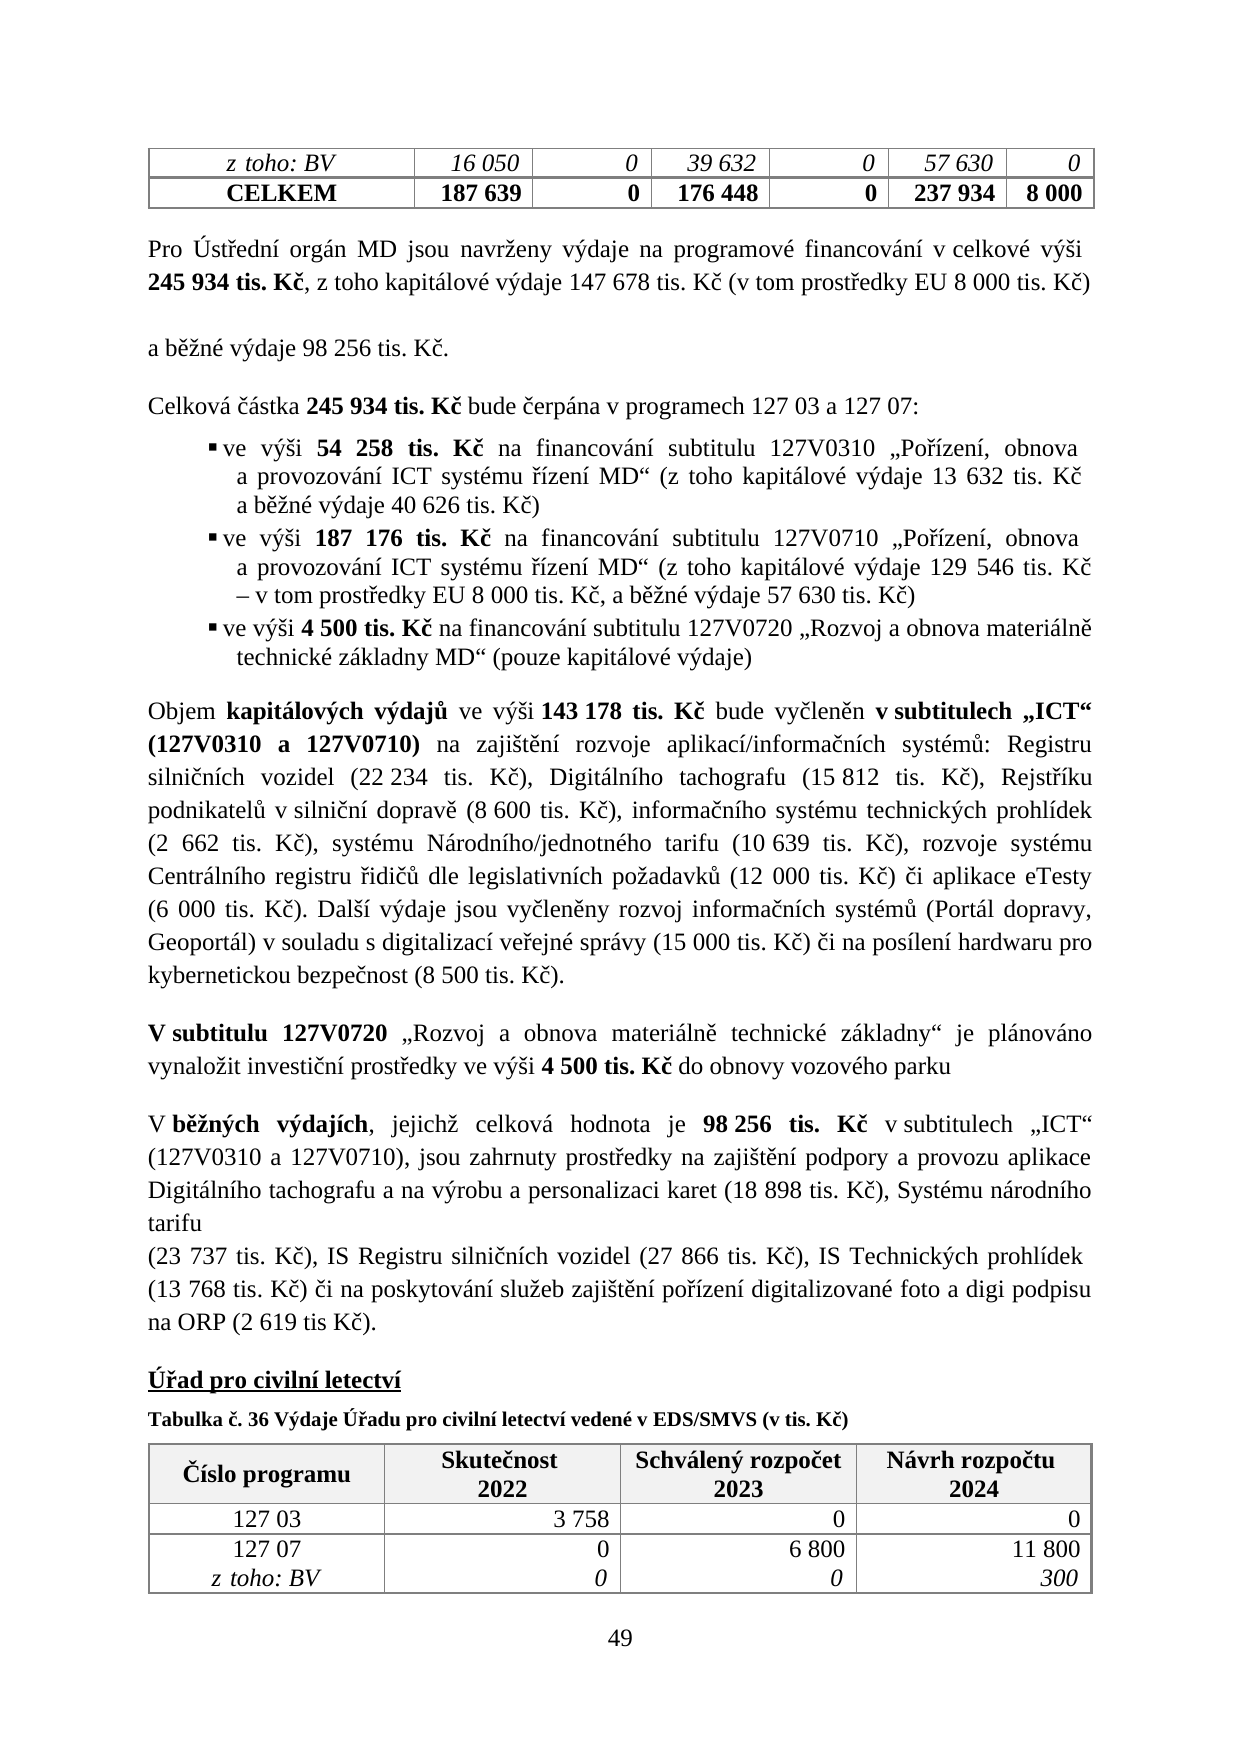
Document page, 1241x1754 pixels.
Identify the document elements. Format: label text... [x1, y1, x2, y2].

table_cell 3 758 [385, 1504, 620, 1532]
table_cell 0 [533, 179, 651, 207]
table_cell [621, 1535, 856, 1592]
list ve výši 187 176 tis. Kč na financování subtitulu 127V0710 „Pořízení, obnova a provozování ICT systému řízení MD“ (z toho kapitálové výdaje 129 546 tis. Kč – v tom prostředky EU 8 000 tis. Kč, a běžné výdaje 57 630 tis. Kč) [207, 523, 1093, 609]
table_cell 8 000 [1007, 179, 1093, 207]
table_cell 187 639 [415, 179, 532, 207]
table_cell 0 [533, 149, 651, 176]
table_header Číslo programu [150, 1445, 384, 1503]
table_cell z toho: BV [150, 149, 414, 176]
table_header Skutečnost 2022 [385, 1445, 620, 1503]
table_cell 127 03 [150, 1504, 384, 1532]
text Pro Ústřední orgán MD jsou navrženy výdaje na programové financování v celkové výši 245 934 tis. Kč, z toho kapitálové výdaje 147 678 tis. Kč (v tom prostředky EU 8 000 tis. Kč) a běžné výdaje 98 256 tis. Kč. [148, 234, 1093, 362]
table_cell 57 630 [889, 149, 1006, 176]
text Tabulka č. 36 Výdaje Úřadu pro civilní letectví vedené v EDS/SMVS (v tis. Kč) [148, 1407, 1093, 1431]
table_cell 0 [770, 149, 888, 176]
table_cell 127 07 z toho: BV [150, 1535, 384, 1592]
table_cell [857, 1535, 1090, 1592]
table_cell 0 [857, 1504, 1090, 1532]
list ve výši 4 500 tis. Kč na financování subtitulu 127V0720 „Rozvoj a obnova materiálně technické základny MD“ (pouze kapitálové výdaje) [207, 613, 1093, 671]
table_cell 0 [621, 1504, 856, 1532]
table_cell 176 448 [652, 179, 769, 207]
table_cell 0 [770, 179, 888, 207]
text Objem kapitálových výdajů ve výši 143 178 tis. Kč bude vyčleněn v subtitulech „ICT“ (127V0310 a 127V0710) na zajištění rozvoje aplikací/informačních systémů: Registru silničních vozidel (22 234 tis. Kč), Digitálního tachografu (15 812 tis. Kč), Rejstříku podnikatelů v silniční dopravě (8 600 tis. Kč), informačního systému technických prohlídek (2 662 tis. Kč), systému Národního/jednotného tarifu (10 639 tis. Kč), rozvoje systému Centrálního registru řidičů dle legislativních požadavků (12 000 tis. Kč) či aplikace eTesty (6 000 tis. Kč). Další výdaje jsou vyčleněny rozvoj informačních systémů (Portál dopravy, Geoportál) v souladu s digitalizací veřejné správy (15 000 tis. Kč) či na posílení hardwaru pro kybernetickou bezpečnost (8 500 tis. Kč). [148, 696, 1093, 989]
text V běžných výdajích, jejichž celková hodnota je 98 256 tis. Kč v subtitulech „ICT“ (127V0310 a 127V0710), jsou zahrnuty prostředky na zajištění podpory a provozu aplikace Digitálního tachografu a na výrobu a personalizaci karet (18 898 tis. Kč), Systému národního tarifu (23 737 tis. Kč), IS Registru silničních vozidel (27 866 tis. Kč), IS Technických prohlídek (13 768 tis. Kč) či na poskytování služeb zajištění pořízení digitalizované foto a digi podpisu na ORP (2 619 tis Kč). [148, 1109, 1093, 1336]
table_cell CELKEM [150, 179, 414, 207]
text V subtitulu 127V0720 „Rozvoj a obnova materiálně technické základny“ je plánováno vynaložit investiční prostředky ve výši 4 500 tis. Kč do obnovy vozového parku [148, 1018, 1093, 1080]
table_cell 16 050 [415, 149, 532, 176]
table_cell 39 632 [652, 149, 769, 176]
text Celková částka 245 934 tis. Kč bude čerpána v programech 127 03 a 127 07: [148, 391, 1093, 420]
table_cell 0 0 [385, 1535, 620, 1592]
text Úřad pro civilní letectví [148, 1365, 1093, 1394]
table_header Schválený rozpočet 2023 [621, 1445, 856, 1503]
table_cell 0 [1007, 149, 1093, 176]
table_cell 237 934 [889, 179, 1006, 207]
table_header Návrh rozpočtu 2024 [857, 1445, 1090, 1503]
list ve výši 54 258 tis. Kč na financování subtitulu 127V0310 „Pořízení, obnova a provozování ICT systému řízení MD“ (z toho kapitálové výdaje 13 632 tis. Kč a běžné výdaje 40 626 tis. Kč) [207, 433, 1093, 519]
